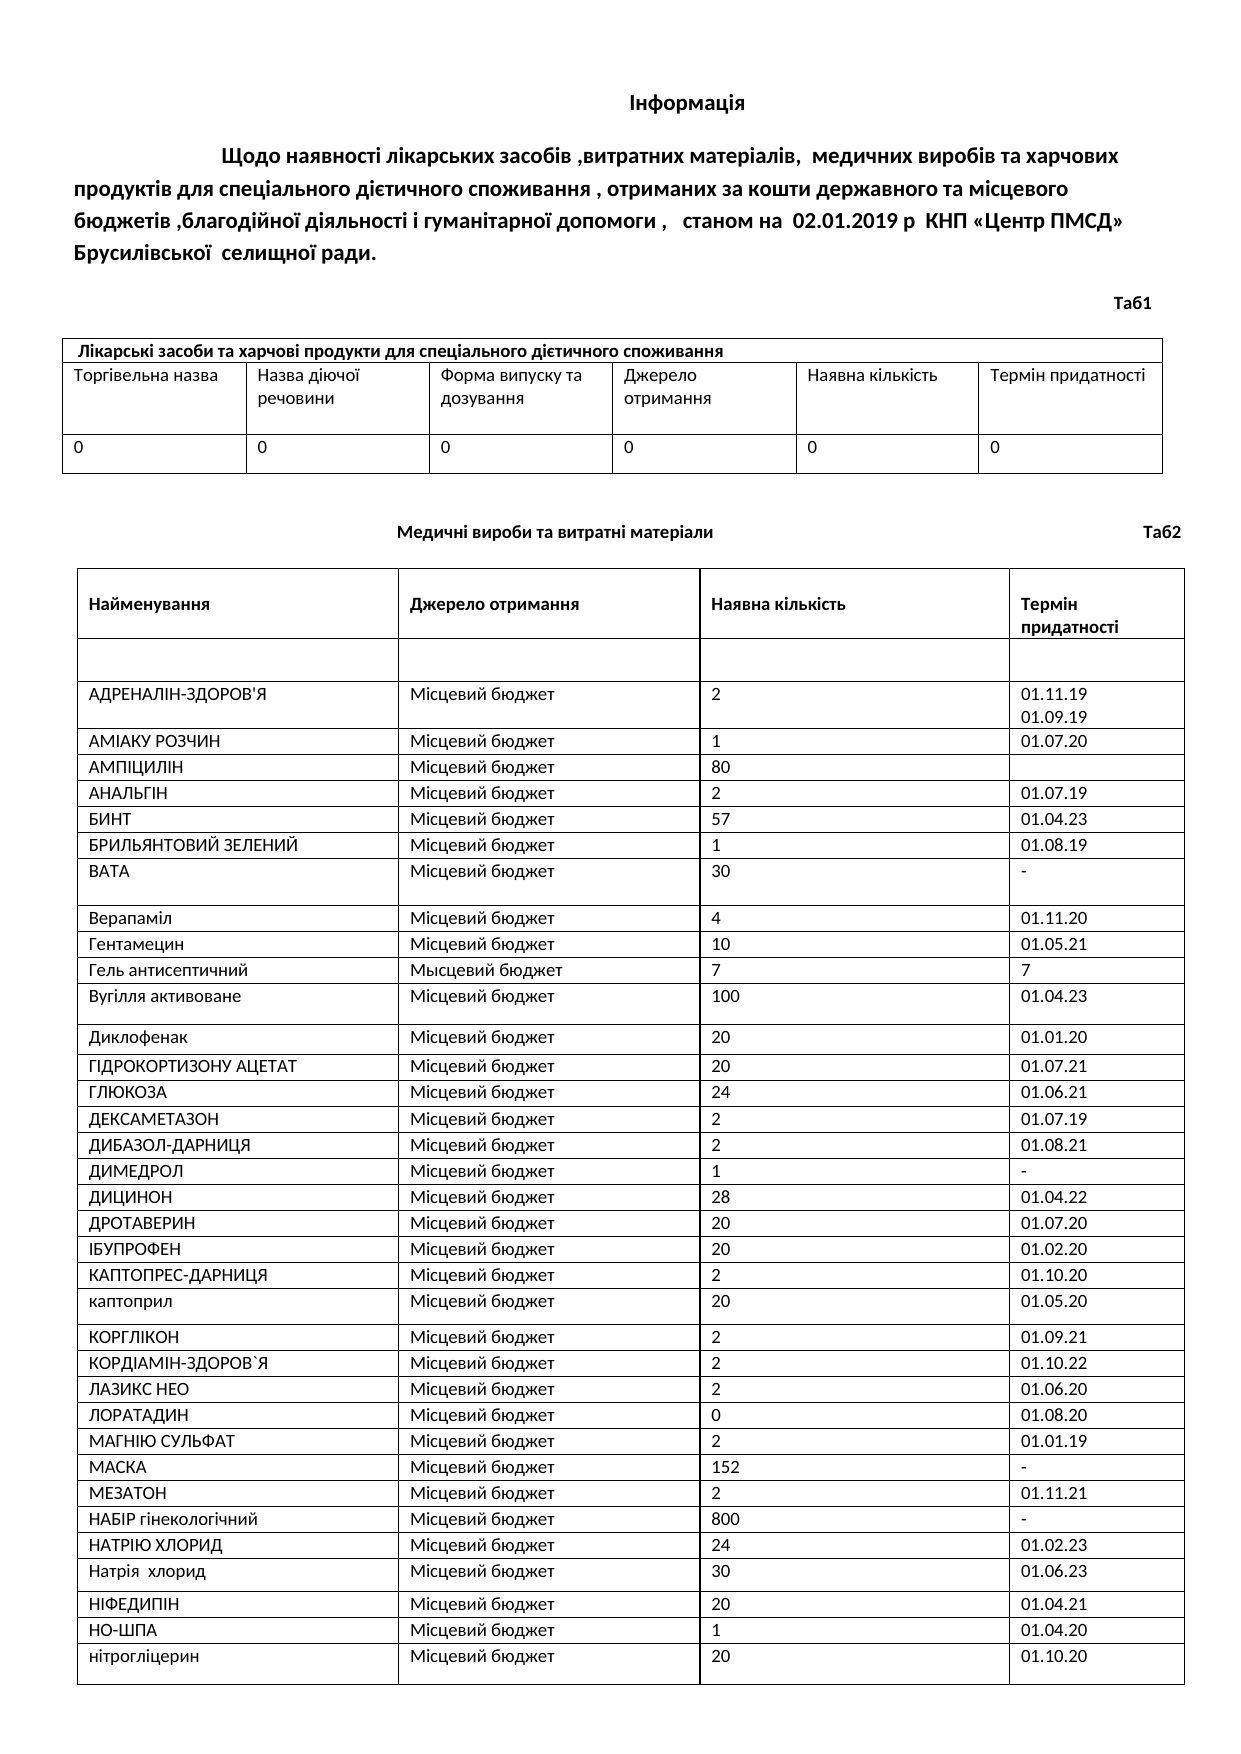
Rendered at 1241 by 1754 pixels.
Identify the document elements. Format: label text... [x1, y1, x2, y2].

table_cell АНАЛЬГІН [78, 781, 398, 806]
table_cell АДРЕНАЛІН-ЗДОРОВ'Я [78, 682, 398, 728]
table_cell 0 [63, 435, 246, 472]
table_cell ДЕКСАМЕТАЗОН [78, 1107, 398, 1132]
table_header Термін придатності [1010, 569, 1184, 638]
table_cell 57 [701, 807, 1009, 832]
table_cell 28 [701, 1185, 1009, 1210]
table_header Джерело отримання [399, 569, 699, 638]
table_cell [1010, 639, 1184, 681]
table_cell НАТРІЮ ХЛОРИД [78, 1533, 398, 1558]
table_cell 01.04.22 [1010, 1185, 1184, 1210]
table_cell Натрія хлорид [78, 1559, 398, 1591]
table_cell 01.07.19 [1010, 1107, 1184, 1132]
table_cell 2 [701, 1429, 1009, 1454]
table_cell 1 [701, 1159, 1009, 1184]
table_cell 2 [701, 1263, 1009, 1288]
table_cell 01.04.20 [1010, 1618, 1184, 1643]
table_cell Верапаміл [78, 906, 398, 931]
table_cell МЕЗАТОН [78, 1481, 398, 1506]
table_cell Місцевий бюджет [399, 906, 699, 931]
table_cell Місцевий бюджет [399, 1533, 699, 1558]
table_cell 24 [701, 1081, 1009, 1106]
table_cell КАПТОПРЕС-ДАРНИЦЯ [78, 1263, 398, 1288]
table_cell - [1010, 1455, 1184, 1480]
table_cell Місцевий бюджет [399, 1559, 699, 1591]
table_header Лікарські засоби та харчові продукти для спеціального дієтичного споживання [63, 339, 1162, 362]
table_cell 01.04.21 [1010, 1592, 1184, 1617]
table_cell 20 [701, 1592, 1009, 1617]
table_cell ЛОРАТАДИН [78, 1403, 398, 1428]
table_cell 01.07.20 [1010, 729, 1184, 754]
table_cell 01.07.21 [1010, 1055, 1184, 1080]
table_cell 01.06.21 [1010, 1081, 1184, 1106]
table_cell 01.06.20 [1010, 1377, 1184, 1402]
table_cell Джерело отримання [613, 363, 796, 434]
table_cell 01.07.20 [1010, 1211, 1184, 1236]
table_cell Місцевий бюджет [399, 1055, 699, 1080]
table_cell Місцевий бюджет [399, 1237, 699, 1262]
table_cell Місцевий бюджет [399, 1618, 699, 1643]
table_cell 7 [701, 958, 1009, 983]
table_cell Диклофенак [78, 1025, 398, 1054]
table_cell [701, 639, 1009, 681]
table_cell Місцевий бюджет [399, 755, 699, 780]
table_cell БРИЛЬЯНТОВИЙ ЗЕЛЕНИЙ [78, 833, 398, 858]
table_cell 01.05.21 [1010, 932, 1184, 957]
table_cell НАБІР гінекологічний [78, 1507, 398, 1532]
table_cell Місцевий бюджет [399, 1325, 699, 1350]
table_cell 4 [701, 906, 1009, 931]
table_cell 30 [701, 1559, 1009, 1591]
table_cell ВАТА [78, 859, 398, 905]
table_cell Гентамецин [78, 932, 398, 957]
table_cell Термін придатності [979, 363, 1162, 434]
table_cell 2 [701, 1133, 1009, 1158]
table_cell 0 [701, 1403, 1009, 1428]
table_cell 0 [797, 435, 978, 472]
table_cell ГІДРОКОРТИЗОНУ АЦЕТАТ [78, 1055, 398, 1080]
table_cell 01.01.20 [1010, 1025, 1184, 1054]
table_cell 01.06.23 [1010, 1559, 1184, 1591]
table_cell Місцевий бюджет [399, 807, 699, 832]
table_cell 800 [701, 1507, 1009, 1532]
table_cell 2 [701, 1377, 1009, 1402]
table_cell Місцевий бюджет [399, 1133, 699, 1158]
table_cell ДИМЕДРОЛ [78, 1159, 398, 1184]
table_cell 20 [701, 1025, 1009, 1054]
table_cell Місцевий бюджет [399, 1159, 699, 1184]
table_cell 01.04.23 [1010, 807, 1184, 832]
table_cell 01.05.20 [1010, 1289, 1184, 1324]
table_cell Місцевий бюджет [399, 781, 699, 806]
text Щодо наявності лікарських засобів ,витратних матеріалів, медичних виробів та харчових продуктів для спеціального дієтичного споживання , отриманих за кошти державного та місцевого бюджетів ,благодійної діяльності і гуманітарної допомоги , станом на 02.01.2019 р КНП «Центр ПМСД» Брусилівської селищної ради. [74, 142, 1152, 266]
table_cell ДРОТАВЕРИН [78, 1211, 398, 1236]
table_cell Місцевий бюджет [399, 1025, 699, 1054]
table_header Наявна кількість [701, 569, 1009, 638]
table_cell Місцевий бюджет [399, 984, 699, 1024]
table_cell нітрогліцерин [78, 1644, 398, 1684]
table_cell Місцевий бюджет [399, 1081, 699, 1106]
table_cell Місцевий бюджет [399, 1481, 699, 1506]
table_cell [78, 639, 398, 681]
table_cell Вугілля активоване [78, 984, 398, 1024]
table_cell 24 [701, 1533, 1009, 1558]
table_cell 01.11.19 01.09.19 [1010, 682, 1184, 728]
table_cell Місцевий бюджет [399, 1403, 699, 1428]
table_cell Місцевий бюджет [399, 1351, 699, 1376]
table_cell Місцевий бюджет [399, 833, 699, 858]
table_cell 20 [701, 1289, 1009, 1324]
table_cell Місцевий бюджет [399, 932, 699, 957]
table_cell Місцевий бюджет [399, 1455, 699, 1480]
table_cell 2 [701, 1107, 1009, 1132]
table_cell Місцевий бюджет [399, 859, 699, 905]
table_cell ЛАЗИКС НЕО [78, 1377, 398, 1402]
text Медичні вироби та витратні матеріали Таб2 [88, 521, 1152, 544]
table_cell 1 [701, 1618, 1009, 1643]
table_cell 20 [701, 1055, 1009, 1080]
table_cell 2 [701, 682, 1009, 728]
table_cell 01.10.20 [1010, 1263, 1184, 1288]
table_cell 01.07.19 [1010, 781, 1184, 806]
table_cell НО-ШПА [78, 1618, 398, 1643]
table_cell Наявна кількість [797, 363, 978, 434]
table_cell Місцевий бюджет [399, 1592, 699, 1617]
table_cell ДИЦИНОН [78, 1185, 398, 1210]
table_cell - [1010, 1159, 1184, 1184]
table_cell Торгівельна назва [63, 363, 246, 434]
table_cell 0 [247, 435, 429, 472]
table_cell 01.10.22 [1010, 1351, 1184, 1376]
table_cell ГЛЮКОЗА [78, 1081, 398, 1106]
table_cell Місцевий бюджет [399, 1377, 699, 1402]
table_cell 0 [430, 435, 612, 472]
table_header Найменування [78, 569, 398, 638]
table_cell КОРДІАМІН-ЗДОРОВ`Я [78, 1351, 398, 1376]
table_cell Місцевий бюджет [399, 1107, 699, 1132]
table_cell 20 [701, 1644, 1009, 1684]
table_cell МАГНІЮ СУЛЬФАТ [78, 1429, 398, 1454]
table_cell НІФЕДИПІН [78, 1592, 398, 1617]
table_cell КОРГЛІКОН [78, 1325, 398, 1350]
table_cell Місцевий бюджет [399, 1644, 699, 1684]
table_cell Місцевий бюджет [399, 1289, 699, 1324]
table_cell ДИБАЗОЛ-ДАРНИЦЯ [78, 1133, 398, 1158]
table_cell 01.02.23 [1010, 1533, 1184, 1558]
table_cell БИНТ [78, 807, 398, 832]
table_cell Місцевий бюджет [399, 1263, 699, 1288]
table_cell [399, 639, 699, 681]
table_cell 7 [1010, 958, 1184, 983]
table_cell 10 [701, 932, 1009, 957]
table_cell 1 [701, 833, 1009, 858]
table_cell 2 [701, 781, 1009, 806]
table_cell 2 [701, 1325, 1009, 1350]
table_cell Місцевий бюджет [399, 1429, 699, 1454]
table_cell 01.11.20 [1010, 906, 1184, 931]
table_cell Місцевий бюджет [399, 729, 699, 754]
table_cell - [1010, 1507, 1184, 1532]
table_cell 20 [701, 1211, 1009, 1236]
text Інформація [88, 88, 1152, 117]
table_cell 0 [613, 435, 796, 472]
table_cell 01.08.21 [1010, 1133, 1184, 1158]
table_cell Форма випуску та дозування [430, 363, 612, 434]
table_cell МАСКА [78, 1455, 398, 1480]
table_cell Назва діючої речовини [247, 363, 429, 434]
table_cell 0 [979, 435, 1162, 472]
table_cell Мысцевий бюджет [399, 958, 699, 983]
table_cell 01.02.20 [1010, 1237, 1184, 1262]
text Таб1 [74, 291, 1152, 314]
table_cell 01.08.20 [1010, 1403, 1184, 1428]
table_cell [1010, 755, 1184, 780]
table_cell 2 [701, 1481, 1009, 1506]
table_cell АМІАКУ РОЗЧИН [78, 729, 398, 754]
table_cell - [1010, 859, 1184, 905]
table_cell 1 [701, 729, 1009, 754]
table_cell 30 [701, 859, 1009, 905]
table_cell 100 [701, 984, 1009, 1024]
table_cell 20 [701, 1237, 1009, 1262]
table_cell 01.10.20 [1010, 1644, 1184, 1684]
table_cell 152 [701, 1455, 1009, 1480]
table_cell Місцевий бюджет [399, 1211, 699, 1236]
table_cell Місцевий бюджет [399, 682, 699, 728]
table_cell 01.08.19 [1010, 833, 1184, 858]
table_cell 01.09.21 [1010, 1325, 1184, 1350]
table_cell Місцевий бюджет [399, 1507, 699, 1532]
table_cell 01.11.21 [1010, 1481, 1184, 1506]
table_cell 01.01.19 [1010, 1429, 1184, 1454]
table_cell АМПІЦИЛІН [78, 755, 398, 780]
table_cell 01.04.23 [1010, 984, 1184, 1024]
table_cell каптоприл [78, 1289, 398, 1324]
table_cell Гель антисептичний [78, 958, 398, 983]
table_cell ІБУПРОФЕН [78, 1237, 398, 1262]
table_cell Місцевий бюджет [399, 1185, 699, 1210]
table_cell 2 [701, 1351, 1009, 1376]
table_cell 80 [701, 755, 1009, 780]
